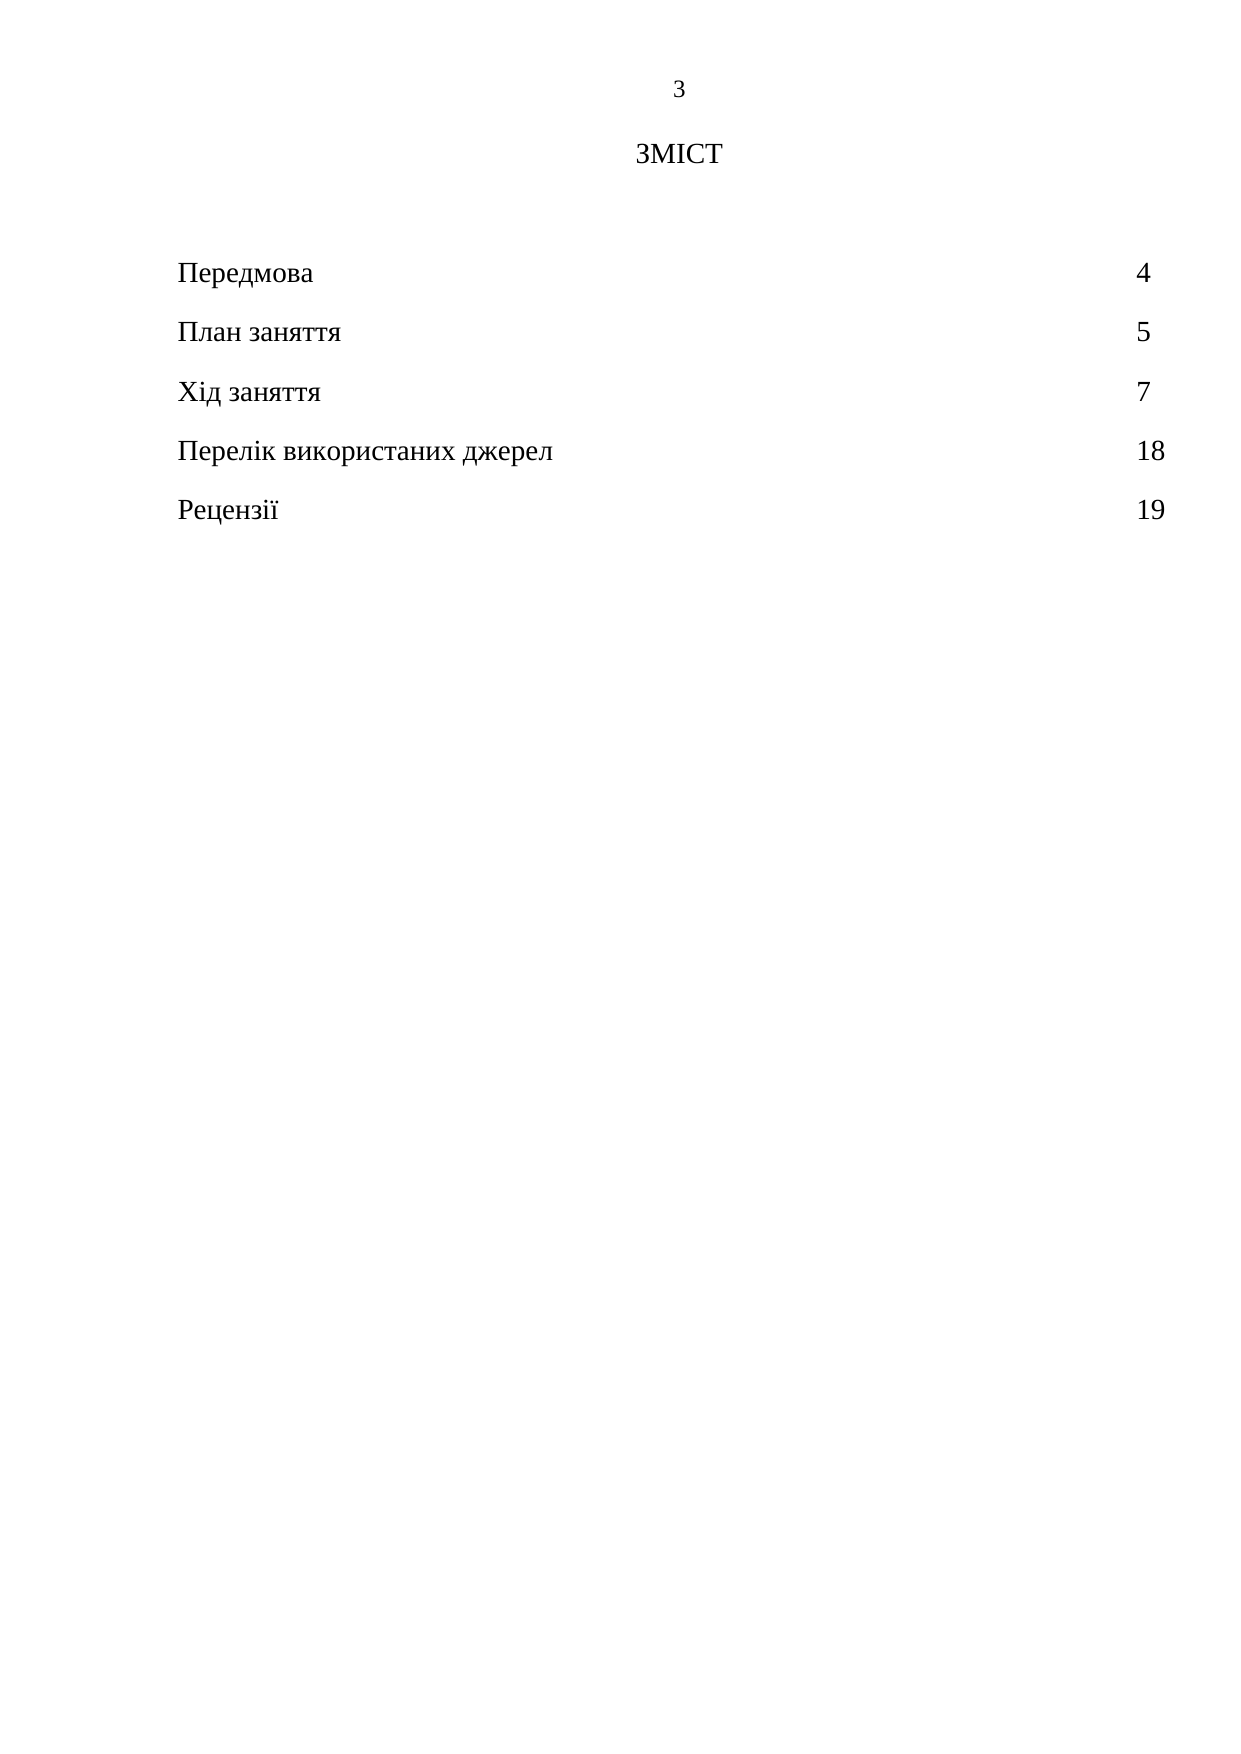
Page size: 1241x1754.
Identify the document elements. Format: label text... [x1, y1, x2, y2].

text ЗМІСТ [177, 136, 1181, 170]
text Перелік використаних джерел 18 [177, 433, 1181, 467]
text Передмова 4 [177, 255, 1181, 288]
text Рецензії 19 [177, 492, 1181, 526]
text План заняття 5 [177, 314, 1181, 348]
text Хід заняття 7 [177, 374, 1181, 407]
